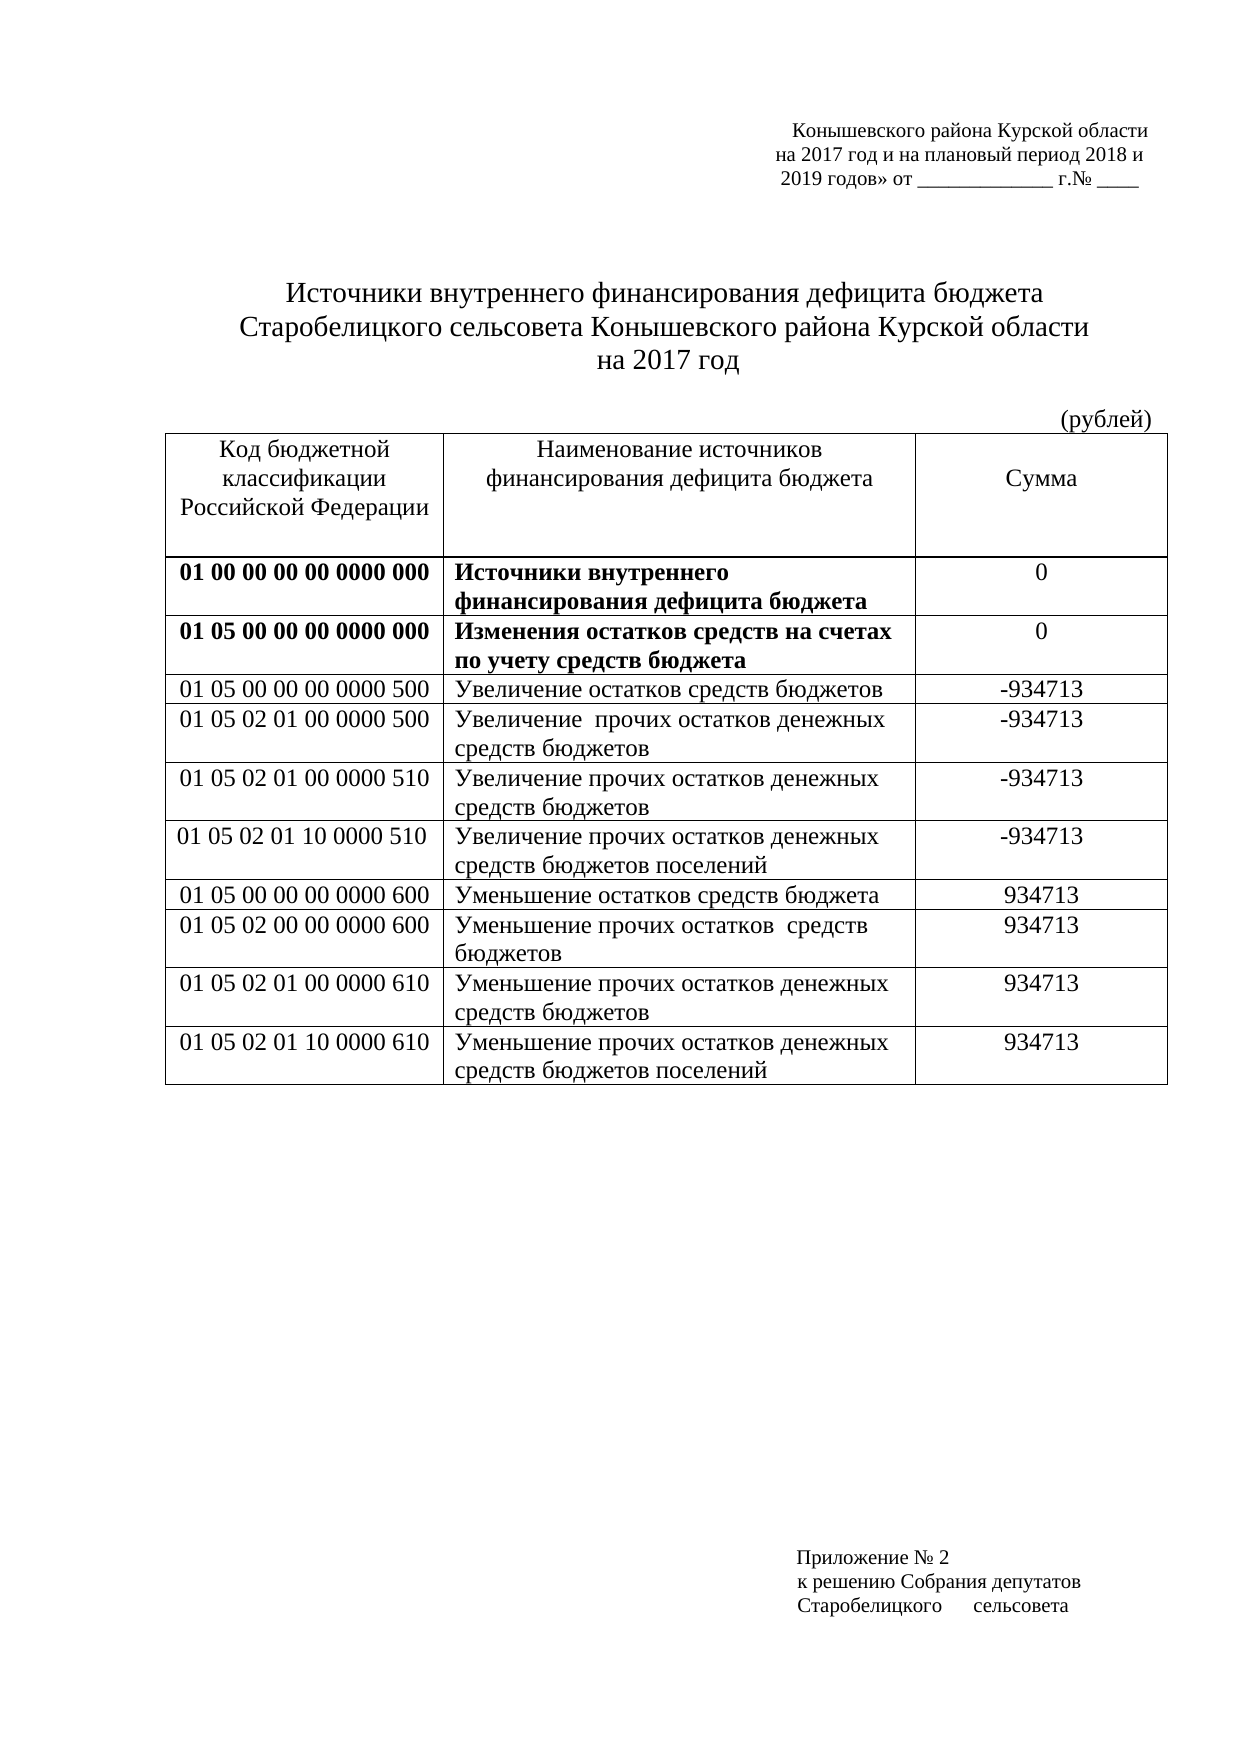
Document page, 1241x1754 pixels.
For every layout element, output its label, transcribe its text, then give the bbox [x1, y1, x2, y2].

table_cell Увеличение прочих остатков денежных средств бюджетов [444, 704, 915, 762]
table_cell 01 05 00 00 00 0000 500 [166, 675, 443, 703]
table_cell 934713 [916, 968, 1167, 1026]
text к решению Собрания депутатов [177, 1569, 1152, 1593]
table_cell Уменьшение прочих остатков средств бюджетов [444, 910, 915, 967]
table_cell 01 05 02 01 10 0000 610 [166, 1027, 443, 1084]
text Старобелицкого сельсовета [177, 1593, 1152, 1617]
text Конышевского района Курской области [177, 118, 1152, 142]
table_cell 01 05 02 00 00 0000 600 [166, 910, 443, 967]
table_cell -934713 [916, 821, 1167, 879]
table_cell Уменьшение прочих остатков денежных средств бюджетов [444, 968, 915, 1026]
text на 2017 год и на плановый период 2018 и 2019 годов» от _____________ г.№ ____ [767, 142, 1152, 190]
table_cell 01 05 00 00 00 0000 600 [166, 880, 443, 909]
table_cell Изменения остатков средств на счетах по учету средств бюджета [444, 616, 915, 673]
table_header Код бюджетной классификации Российской Федерации [166, 434, 443, 556]
table_cell -934713 [916, 675, 1167, 703]
table_cell 0 [916, 558, 1167, 615]
table_cell Уменьшение остатков средств бюджета [444, 880, 915, 909]
table_cell Уменьшение прочих остатков денежных средств бюджетов поселений [444, 1027, 915, 1084]
text Источники внутреннего финансирования дефицита бюджета [177, 275, 1152, 309]
table_cell 01 05 02 01 00 0000 510 [166, 763, 443, 820]
text на 2017 год [177, 342, 1152, 376]
table_cell -934713 [916, 704, 1167, 762]
text (рублей) [177, 404, 1152, 433]
table_cell 01 05 02 01 00 0000 610 [166, 968, 443, 1026]
text Старобелицкого сельсовета Конышевского района Курской области [177, 309, 1152, 342]
table_cell 934713 [916, 880, 1167, 909]
table_cell Увеличение остатков средств бюджетов [444, 675, 915, 703]
table_cell -934713 [916, 763, 1167, 820]
table_cell 934713 [916, 1027, 1167, 1084]
table_cell Увеличение прочих остатков денежных средств бюджетов поселений [444, 821, 915, 879]
table_cell 01 00 00 00 00 0000 000 [166, 558, 443, 615]
table_header Наименование источников финансирования дефицита бюджета [444, 434, 915, 556]
table_cell Увеличение прочих остатков денежных средств бюджетов [444, 763, 915, 820]
table_cell 934713 [916, 910, 1167, 967]
text Приложение № 2 [177, 1544, 1152, 1569]
table_header Сумма [916, 434, 1167, 556]
table_cell Источники внутреннего финансирования дефицита бюджета [444, 558, 915, 615]
table_cell 01 05 02 01 10 0000 510 [166, 821, 443, 879]
table_cell 01 05 00 00 00 0000 000 [166, 616, 443, 673]
table_cell 0 [916, 616, 1167, 673]
table_cell 01 05 02 01 00 0000 500 [166, 704, 443, 762]
